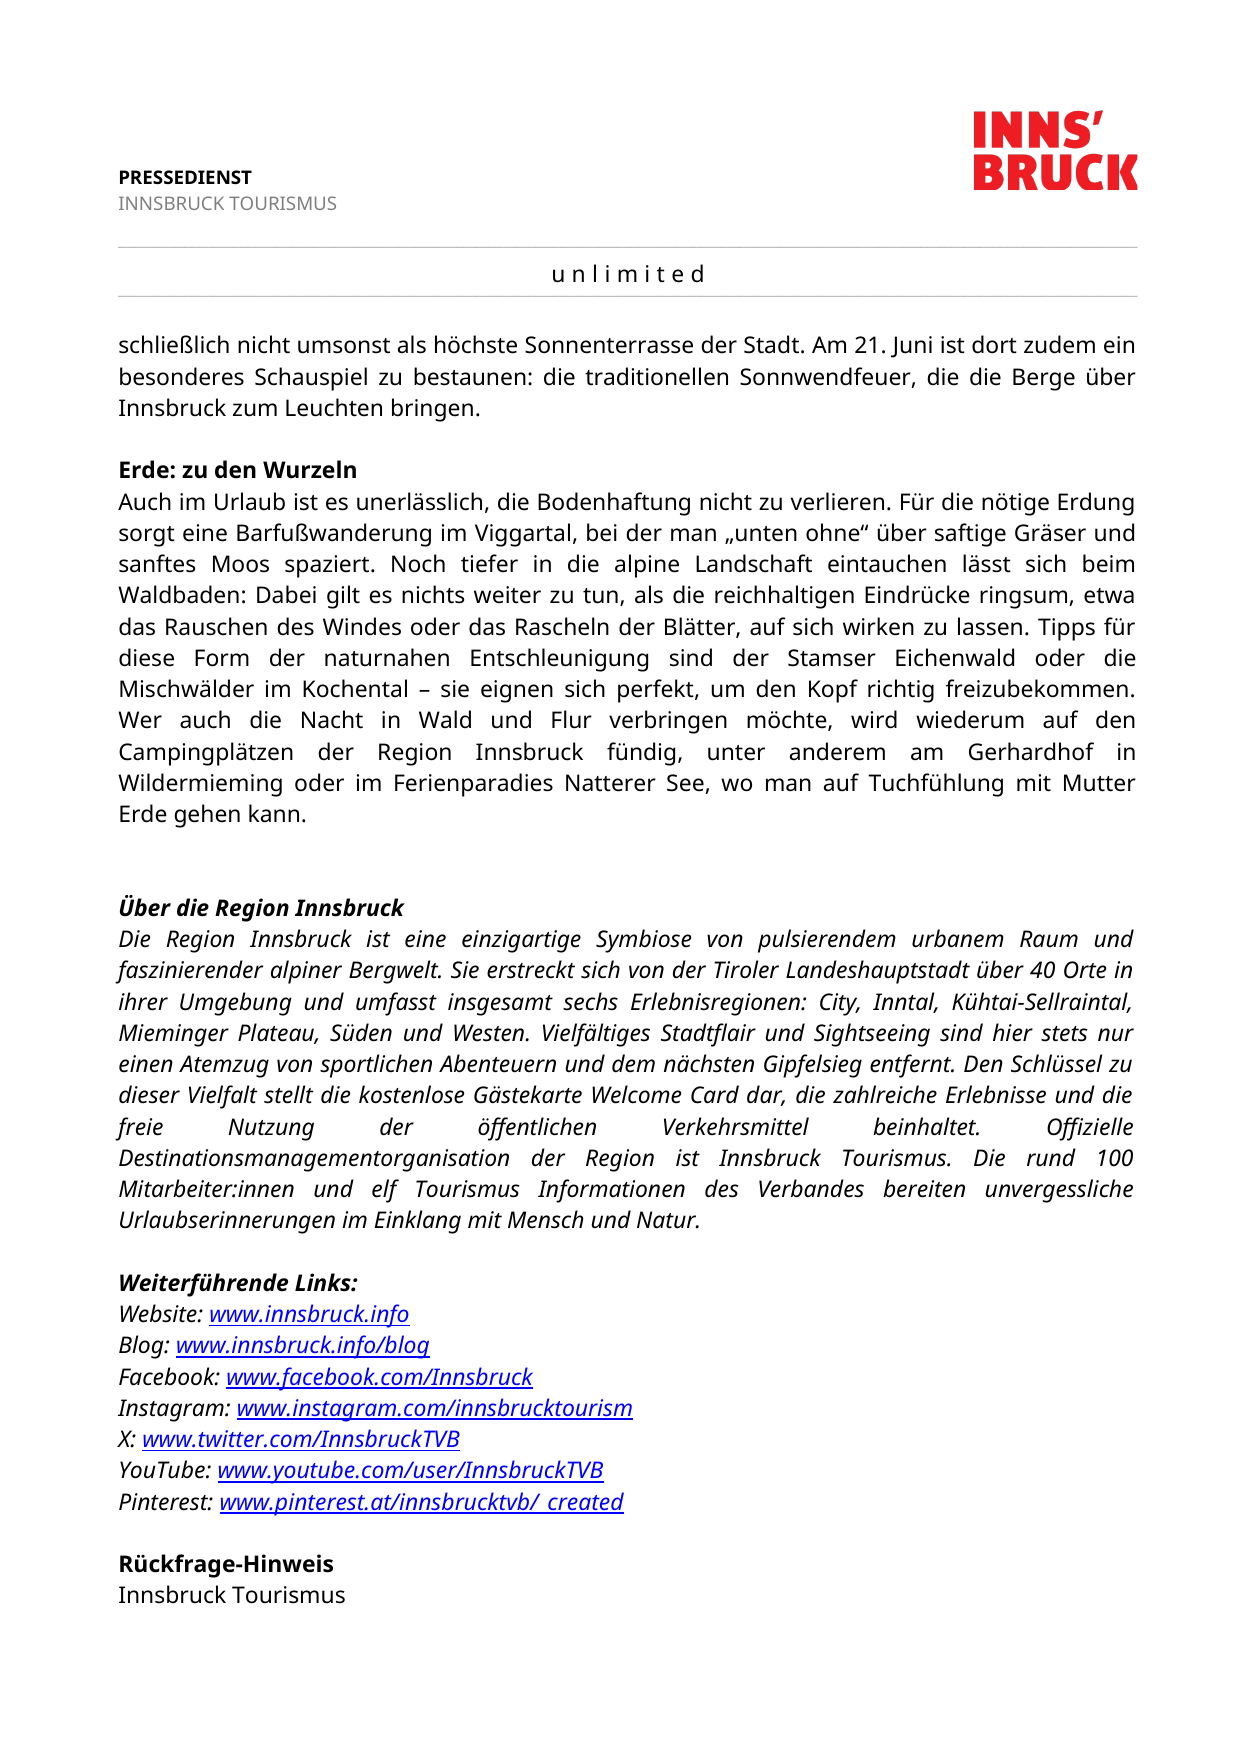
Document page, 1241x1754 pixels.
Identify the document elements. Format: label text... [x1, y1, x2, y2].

text X: www.twitter.com/InnsbruckTVB [118, 1423, 1137, 1454]
text Instagram: www.instagram.com/innsbrucktourism [118, 1392, 1137, 1423]
text Facebook: www.facebook.com/Innsbruck [118, 1361, 1137, 1392]
text Über die Region Innsbruck [118, 892, 1137, 923]
text Die Region Innsbruck ist eine einzigartige Symbiose von pulsierendem urbanem Raum und faszinierender alpiner Bergwelt. Sie erstreckt sich von der Tiroler Landeshauptstadt über 40 Orte in ihrer Umgebung und umfasst insgesamt sechs Erlebnisregionen: City, Inntal, Kühtai-Sellraintal, Mieminger Plateau, Süden und Westen. Vielfältiges Stadtflair und Sightseeing sind hier stets nur einen Atemzug von sportlichen Abenteuern und dem nächsten Gipfelsieg entfernt. Den Schlüssel zu dieser Vielfalt stellt die kostenlose Gästekarte Welcome Card dar, die zahlreiche Erlebnisse und die freie Nutzung der öffentlichen Verkehrsmittel beinhaltet. Offizielle Destinationsmanagementorganisation der Region ist Innsbruck Tourismus. Die rund 100 Mitarbeiter:innen und elf Tourismus Informationen des Verbandes bereiten unvergessliche Urlaubserinnerungen im Einklang mit Mensch und Natur. [118, 923, 1137, 1236]
text Pinterest: www.pinterest.at/innsbrucktvb/_created [118, 1486, 1137, 1517]
text Website: www.innsbruck.info [118, 1298, 1137, 1329]
text Auch im Urlaub ist es unerlässlich, die Bodenhaftung nicht zu verlieren. Für die nötige Erdung sorgt eine Barfußwanderung im Viggartal, bei der man „unten ohne“ über saftige Gräser und sanftes Moos spaziert. Noch tiefer in die alpine Landschaft eintauchen lässt sich beim Waldbaden: Dabei gilt es nichts weiter zu tun, als die reichhaltigen Eindrücke ringsum, etwa das Rauschen des Windes oder das Rascheln der Blätter, auf sich wirken zu lassen. Tipps für diese Form der naturnahen Entschleunigung sind der Stamser Eichenwald oder die Mischwälder im Kochental – sie eignen sich perfekt, um den Kopf richtig freizubekommen. Wer auch die Nacht in Wald und Flur verbringen möchte, wird wiederum auf den Campingplätzen der Region Innsbruck fündig, unter anderem am Gerhardhof in Wildermieming oder im Ferienparadies Natterer See, wo man auf Tuchfühlung mit Mutter Erde gehen kann. [118, 486, 1137, 829]
text Weiterführende Links: [118, 1267, 1137, 1298]
text Blog: www.innsbruck.info/blog [118, 1329, 1137, 1361]
text Innsbruck Tourismus [118, 1579, 1137, 1611]
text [118, 329, 1137, 423]
text YouTube: www.youtube.com/user/InnsbruckTVB [118, 1454, 1137, 1486]
text Rückfrage-Hinweis [118, 1548, 1137, 1579]
text Erde: zu den Wurzeln [118, 454, 1137, 486]
